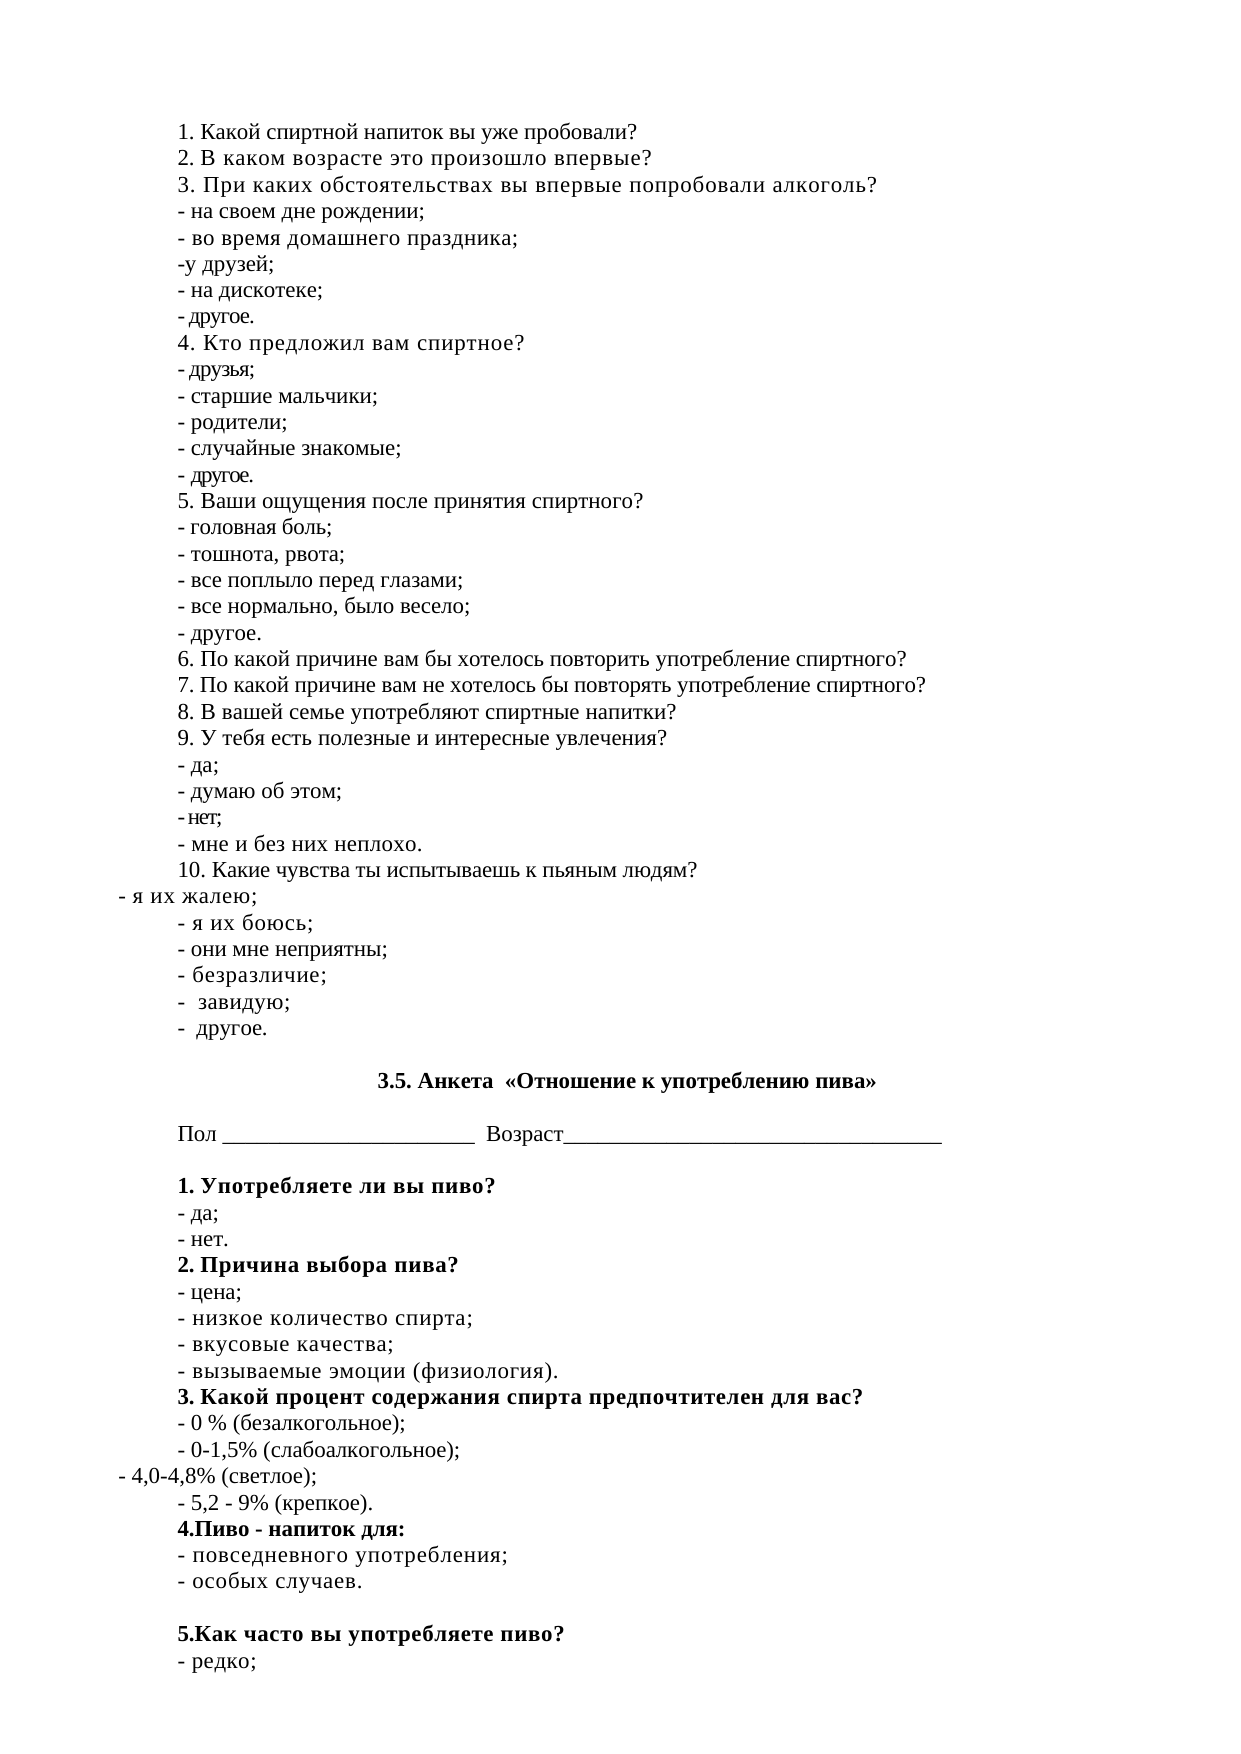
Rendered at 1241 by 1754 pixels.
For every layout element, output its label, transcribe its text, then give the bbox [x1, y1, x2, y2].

text - старшие мальчики; [118, 382, 1077, 408]
text 9. У тебя есть полезные и интересные увлечения? [118, 724, 1077, 751]
text - 0 % (безалкогольное); [118, 1409, 1077, 1436]
text - на дискотеке; [118, 276, 1077, 303]
text - тошнота, рвота; [118, 540, 1077, 566]
text - головная боль; [118, 513, 1077, 540]
text - мне и без них неплохо. [118, 830, 1077, 856]
text 3. При каких обстоятельствах вы впервые попробовали алкоголь? [118, 171, 1077, 197]
text - безразличие; [118, 961, 1077, 988]
text - все поплыло перед глазами; [118, 566, 1077, 592]
text - на своем дне рождении; [118, 197, 1077, 223]
text 1. Какой спиртной напиток вы уже пробовали? [118, 118, 1077, 144]
text - во время домашнего праздника; [118, 223, 1077, 250]
text -у друзей; [118, 250, 1077, 276]
text 6. По какой причине вам бы хотелось повторить употребление спиртного? [118, 645, 1077, 672]
text - все нормально, было весело; [118, 592, 1077, 619]
text - они мне неприятны; [118, 935, 1077, 961]
text - другое. [118, 1014, 1077, 1041]
text 5.Как часто вы употребляете пиво? [118, 1620, 1077, 1647]
text 4.Пиво - напиток для: [118, 1515, 1077, 1541]
text 2. Причина выбора пива? [118, 1251, 1077, 1278]
text - да; [118, 751, 1077, 777]
text 3.5. Анкета «Отношение к употреблению пива» [177, 1067, 1077, 1093]
text - завидую; [118, 988, 1077, 1014]
text - цена; [118, 1278, 1077, 1304]
text 1. Употребляете ли вы пиво? [118, 1172, 1077, 1199]
text - нет. [118, 1225, 1077, 1251]
text - да; [118, 1199, 1077, 1225]
text - 5,2 - 9% (крепкое). [118, 1488, 1077, 1515]
text - я их боюсь; [118, 909, 1077, 935]
text 10. Какие чувства ты испытываешь к пьяным людям? - я их жалею; [118, 856, 1077, 909]
text - другое. [118, 303, 1077, 329]
text Пол ______________________ Возраст_________________________________ [118, 1119, 1077, 1146]
text 2. В каком возрасте это произошло впервые? [118, 144, 1077, 171]
text - редко; [118, 1647, 1077, 1673]
text 7. По какой причине вам не хотелось бы повторять употребление спиртного? [118, 672, 1077, 698]
text 8. В вашей семье употребляют спиртные напитки? [118, 698, 1077, 724]
text - случайные знакомые; [118, 434, 1077, 461]
text - думаю об этом; [118, 777, 1077, 803]
text - вызываемые эмоции (физиология). [118, 1357, 1077, 1383]
text - 0-1,5% (слабоалкогольное); - 4,0-4,8% (светлое); [118, 1436, 1077, 1488]
text - низкое количество спирта; [118, 1304, 1077, 1330]
text - другое. [118, 619, 1077, 645]
text - друзья; [118, 355, 1077, 382]
text 5. Ваши ощущения после принятия спиртного? [118, 487, 1077, 513]
text - особых случаев. [118, 1568, 1077, 1594]
text - нет; [118, 803, 1077, 830]
text - вкусовые качества; [118, 1330, 1077, 1357]
text 3. Какой процент содержания спирта предпочтителен для вас? [118, 1383, 1077, 1409]
text - другое. [118, 461, 1077, 487]
text - повседневного употребления; [118, 1541, 1077, 1568]
text - родители; [118, 408, 1077, 434]
text 4. Кто предложил вам спиртное? [118, 329, 1077, 355]
